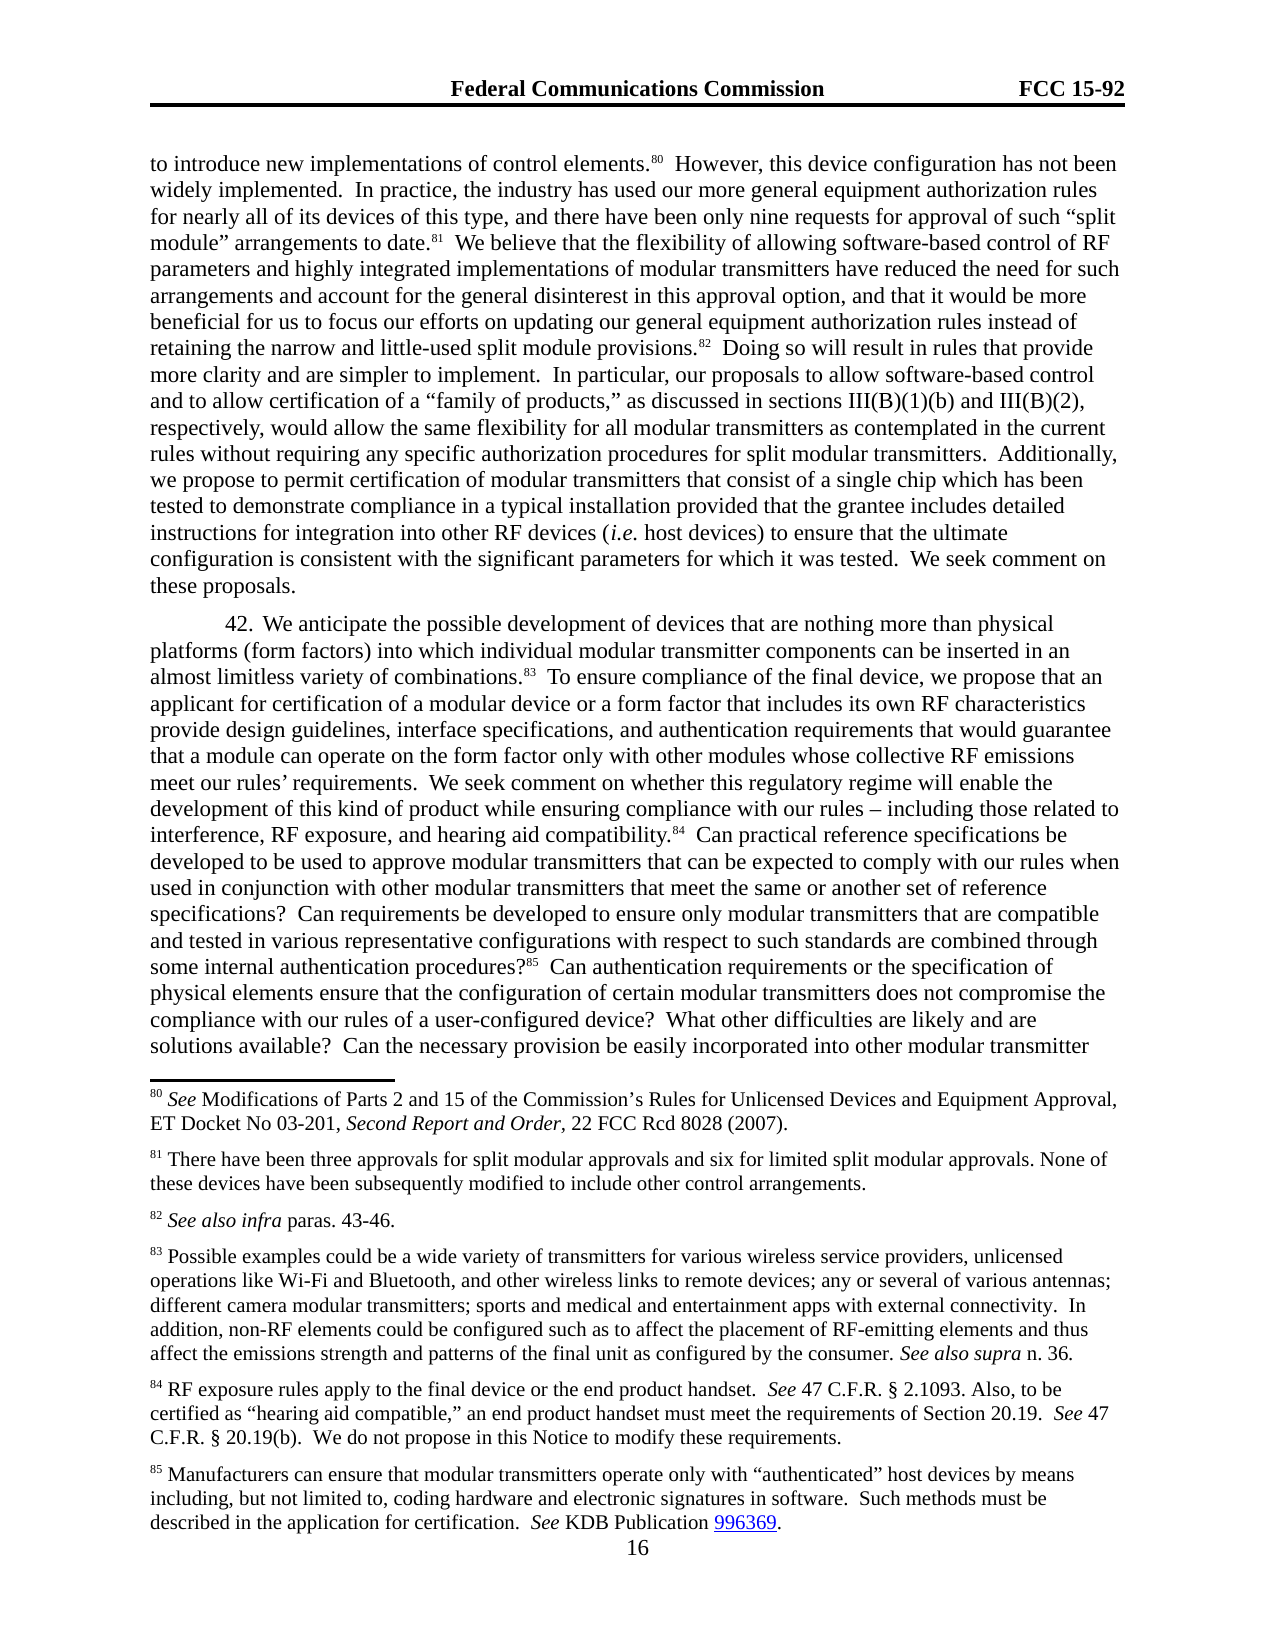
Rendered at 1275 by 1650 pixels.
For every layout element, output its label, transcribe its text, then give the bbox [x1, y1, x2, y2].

text While we propose to continue to grant certification of limited modular transmitters, we propose to eliminate the rule provision that permits authorization of modular transmitters that are “split” into the “radio front end” (the radio elements) and the “transmitter control element” (the hardware on which the software that controls the radio operation resides). When the Commission adopted the rules for split modular transmitters, it expected that the transmitter control elements would be either hardware or firmware, allowing for flexible approval of the two split components and ability for the manufacturers to introduce new implementations of control elements. However, this device configuration has not been widely implemented. In practice, the industry has used our more general equipment authorization rules for nearly all of its devices of this type, and there have been only nine requests for approval of such “split module” arrangements to date. We believe that the flexibility of allowing software-based control of RF parameters and highly integrated implementations of modular transmitters have reduced the need for such arrangements and account for the general disinterest in this approval option, and that it would be more beneficial for us to focus our efforts on updating our general equipment authorization rules instead of retaining the narrow and little-used split module provisions. Doing so will result in rules that provide more clarity and are simpler to implement. In particular, our proposals to allow software-based control and to allow certification of a “family of products,” as discussed in sections III(B)(1)(b) and III(B)(2), respectively, would allow the same flexibility for all modular transmitters as contemplated in the current rules without requiring any specific authorization procedures for split modular transmitters. Additionally, we propose to permit certification of modular transmitters that consist of a single chip which has been tested to demonstrate compliance in a typical installation provided that the grantee includes detailed instructions for integration into other RF devices (i.e. host devices) to ensure that the ultimate configuration is consistent with the significant parameters for which it was tested. We seek comment on these proposals. [150, 150, 1125, 598]
text We anticipate the possible development of devices that are nothing more than physical platforms (form factors) into which individual modular transmitter components can be inserted in an almost limitless variety of combinations. To ensure compliance of the final device, we propose that an applicant for certification of a modular device or a form factor that includes its own RF characteristics provide design guidelines, interface specifications, and authentication requirements that would guarantee that a module can operate on the form factor only with other modules whose collective RF emissions meet our rules’ requirements. We seek comment on whether this regulatory regime will enable the development of this kind of product while ensuring compliance with our rules – including those related to interference, RF exposure, and hearing aid compatibility. Can practical reference specifications be developed to be used to approve modular transmitters that can be expected to comply with our rules when used in conjunction with other modular transmitters that meet the same or another set of reference specifications? Can requirements be developed to ensure only modular transmitters that are compatible and tested in various representative configurations with respect to such standards are combined through some internal authentication procedures? Can authentication requirements or the specification of physical elements ensure that the configuration of certain modular transmitters does not compromise the compliance with our rules of a user-configured device? What other difficulties are likely and are solutions available? Can the necessary provision be easily incorporated into other modular transmitter rules, or are these issues so specific that separate rule sections would be more practical? This issue directly affects our consideration of responsible parties for compliance with our rules, discussed in section III(B)(3)(a), insofar that these types of devices are sold directly to consumers who may be creating new devices that must be properly authorized under our equipment authorization rules. [150, 611, 1125, 1058]
